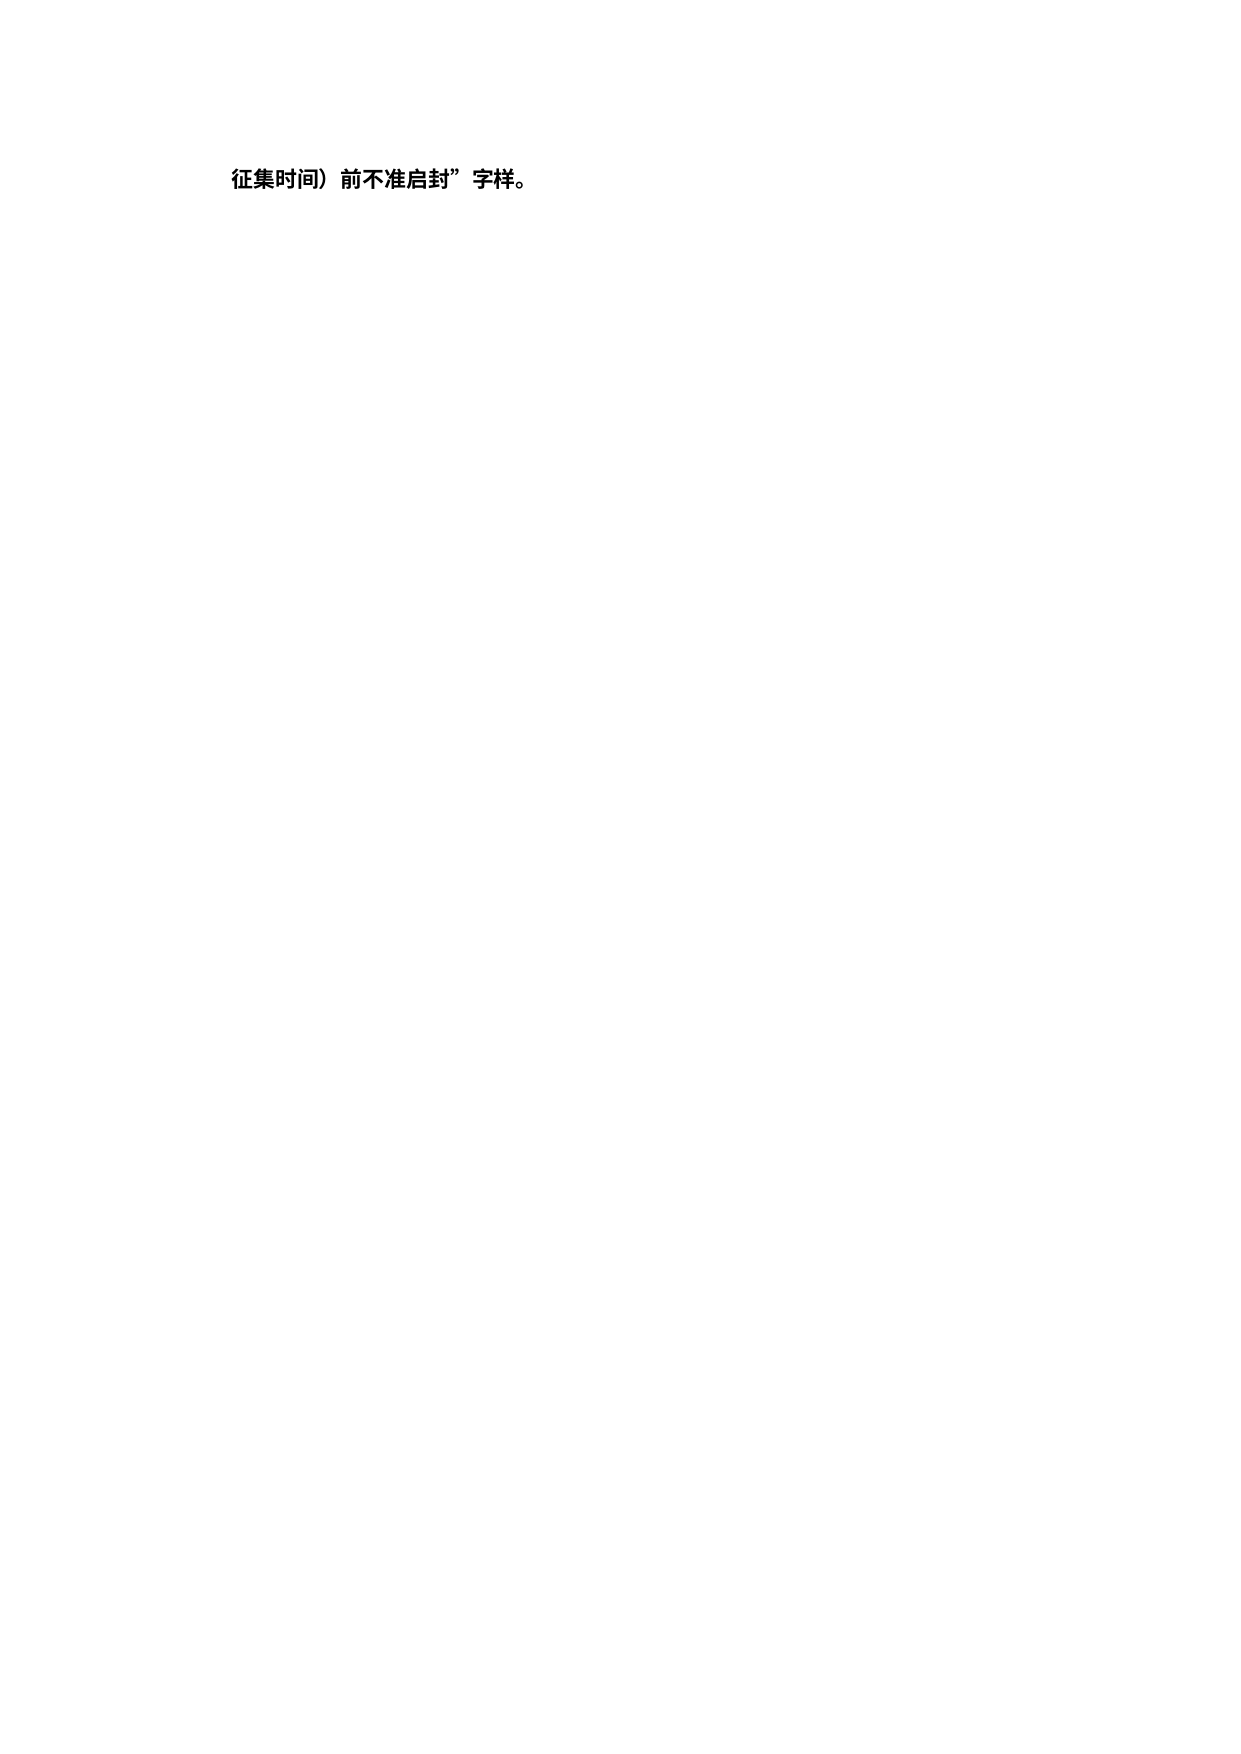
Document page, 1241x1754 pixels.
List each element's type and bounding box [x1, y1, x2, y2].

list [231, 162, 1053, 194]
